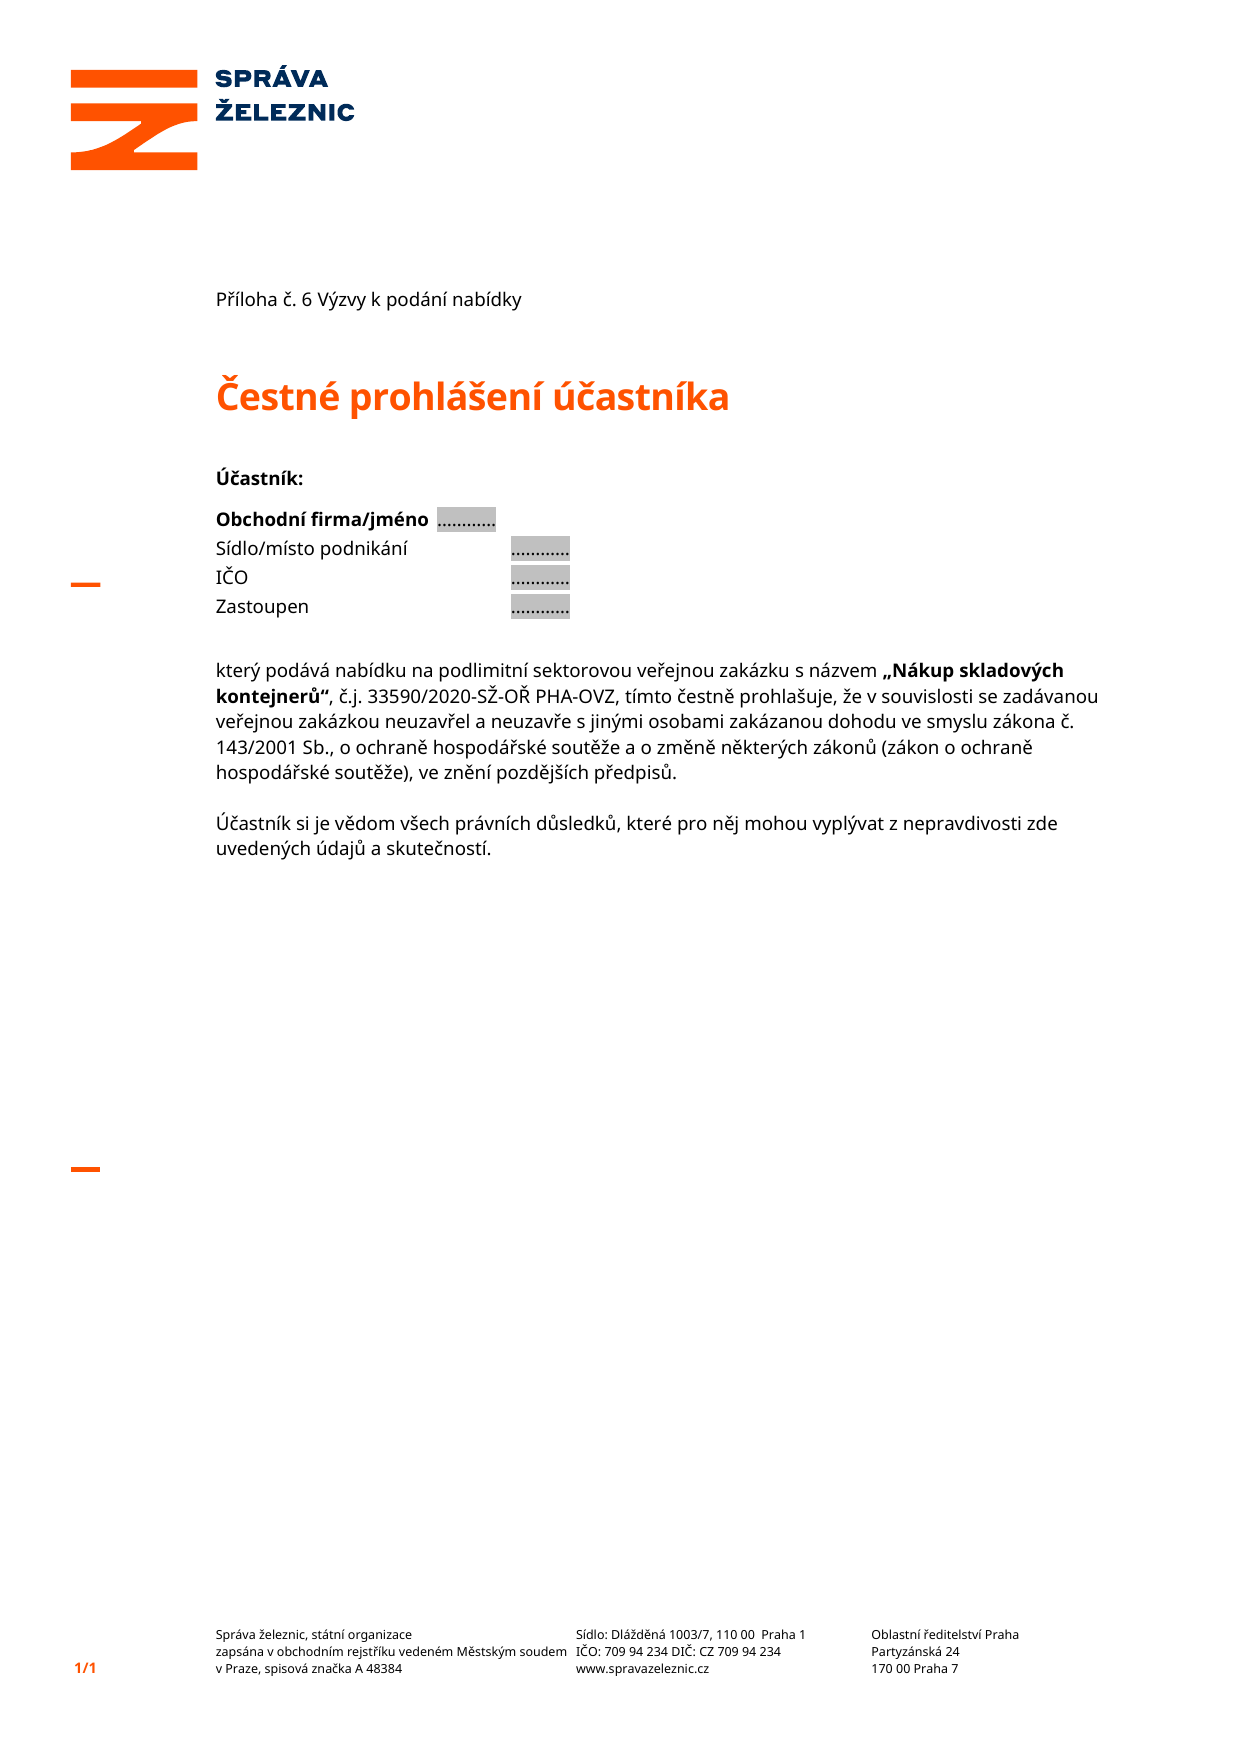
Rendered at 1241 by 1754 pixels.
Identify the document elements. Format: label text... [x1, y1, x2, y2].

text IČO ………… [216, 562, 1122, 591]
text Sídlo/místo podnikání ………… [216, 533, 1122, 562]
text Obchodní firma/jméno ………… [216, 504, 1122, 533]
text Účastník: [216, 460, 1122, 491]
text Účastník si je vědom všech právních důsledků, které pro něj mohou vyplývat z nepravdivosti zde uvedených údajů a skutečností. [216, 810, 1122, 861]
text Zastoupen ………… [216, 591, 1122, 619]
subtitle Čestné prohlášení účastníka [216, 370, 1122, 421]
text Příloha č. 6 Výzvy k podání nabídky [216, 286, 1122, 311]
text který podává nabídku na podlimitní sektorovou veřejnou zakázku s názvem „Nákup skladových kontejnerů“, č.j. 33590/2020-SŽ-OŘ PHA-OVZ, tímto čestně prohlašuje, že v souvislosti se zadávanou veřejnou zakázkou neuzavřel a neuzavře s jinými osobami zakázanou dohodu ve smyslu zákona č. 143/2001 Sb., o ochraně hospodářské soutěže a o změně některých zákonů (zákon o ochraně hospodářské soutěže), ve znění pozdějších předpisů. [216, 657, 1122, 785]
